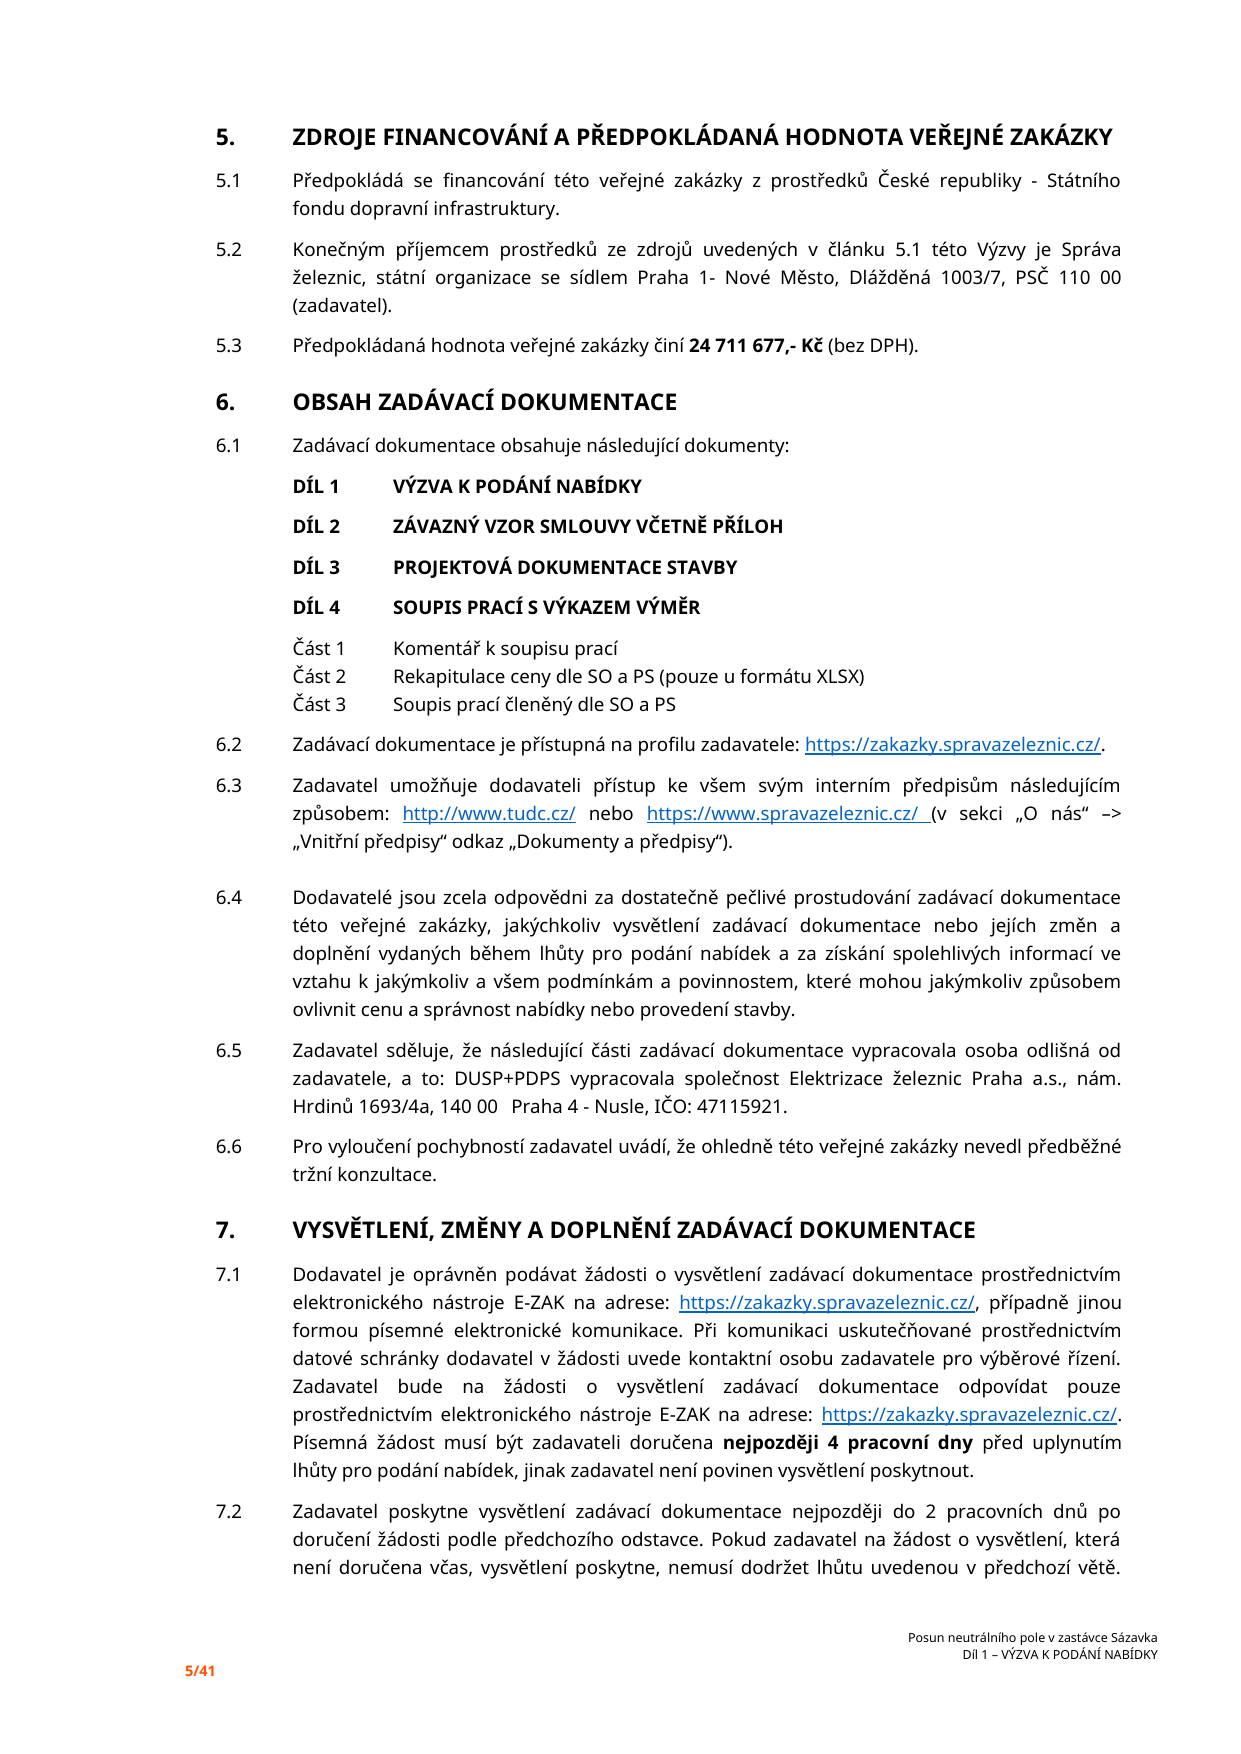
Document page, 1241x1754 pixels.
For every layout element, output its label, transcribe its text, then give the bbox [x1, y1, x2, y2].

text VYSVĚTLENÍ, ZMĚNY A DOPLNĚNÍ ZADÁVACÍ DOKUMENTACE [216, 1214, 1122, 1246]
text Zadavatel umožňuje dodavateli přístup ke všem svým interním předpisům následujícím způsobem: http://www.tudc.cz/ nebo https://www.spravazeleznic.cz/ (v sekci „O nás“ –> „Vnitřní předpisy“ odkaz „Dokumenty a předpisy“). [216, 772, 1122, 854]
text Zadávací dokumentace obsahuje následující dokumenty: [216, 432, 1122, 458]
text DÍL 3 PROJEKTOVÁ DOKUMENTACE STAVBY [292, 554, 1122, 579]
text Dodavatel je oprávněn podávat žádosti o vysvětlení zadávací dokumentace prostřednictvím elektronického nástroje E-ZAK na adrese: https://zakazky.spravazeleznic.cz/, případně jinou formou písemné elektronické komunikace. Při komunikaci uskutečňované prostřednictvím datové schránky dodavatel v žádosti uvede kontaktní osobu zadavatele pro výběrové řízení. Zadavatel bude na žádosti o vysvětlení zadávací dokumentace odpovídat pouze prostřednictvím elektronického nástroje E-ZAK na adrese: https://zakazky.spravazeleznic.cz/. Písemná žádost musí být zadavateli doručena nejpozději 4 pracovní dny před uplynutím lhůty pro podání nabídek, jinak zadavatel není povinen vysvětlení poskytnout. [216, 1261, 1122, 1483]
text Část 1 Komentář k soupisu prací [292, 635, 1122, 661]
text DÍL 4 SOUPIS PRACÍ S VÝKAZEM VÝMĚR [292, 594, 1122, 620]
text Předpokládaná hodnota veřejné zakázky činí 24 711 677,- Kč (bez DPH). [216, 333, 1122, 358]
text ZDROJE FINANCOVÁNÍ A PŘEDPOKLÁDANÁ HODNOTA VEŘEJNÉ ZAKÁZKY [216, 121, 1122, 152]
text Zadavatel sděluje, že následující části zadávací dokumentace vypracovala osoba odlišná od zadavatele, a to: DUSP+PDPS vypracovala společnost Elektrizace železnic Praha a.s., nám. Hrdinů 1693/4a, 140 00 Praha 4 - Nusle, IČO: 47115921. [216, 1037, 1122, 1118]
text Pro vyloučení pochybností zadavatel uvádí, že ohledně této veřejné zakázky nevedl předběžné tržní konzultace. [216, 1133, 1122, 1187]
text Předpokládá se financování této veřejné zakázky z prostředků České republiky - Státního fondu dopravní infrastruktury. [216, 167, 1122, 221]
text Část 2 Rekapitulace ceny dle SO a PS (pouze u formátu XLSX) [292, 663, 1122, 689]
text DÍL 2 ZÁVAZNÝ VZOR SMLOUVY VČETNĚ PŘÍLOH [292, 513, 1122, 539]
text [216, 1498, 1122, 1579]
text Zadávací dokumentace je přístupná na profilu zadavatele: https://zakazky.spravazeleznic.cz/. [216, 732, 1122, 757]
text DÍL 1 VÝZVA K PODÁNÍ NABÍDKY [292, 473, 1122, 498]
text Konečným příjemcem prostředků ze zdrojů uvedených v článku 5.1 této Výzvy je Správa železnic, státní organizace se sídlem Praha 1- Nové Město, Dlážděná 1003/7, PSČ 110 00 (zadavatel). [216, 236, 1122, 318]
text OBSAH ZADÁVACÍ DOKUMENTACE [216, 386, 1122, 417]
text Část 3 Soupis prací členěný dle SO a PS [292, 691, 1122, 717]
text Dodavatelé jsou zcela odpovědni za dostatečně pečlivé prostudování zadávací dokumentace této veřejné zakázky, jakýchkoliv vysvětlení zadávací dokumentace nebo jejích změn a doplnění vydaných během lhůty pro podání nabídek a za získání spolehlivých informací ve vztahu k jakýmkoliv a všem podmínkám a povinnostem, které mohou jakýmkoliv způsobem ovlivnit cenu a správnost nabídky nebo provedení stavby. [216, 884, 1122, 1022]
